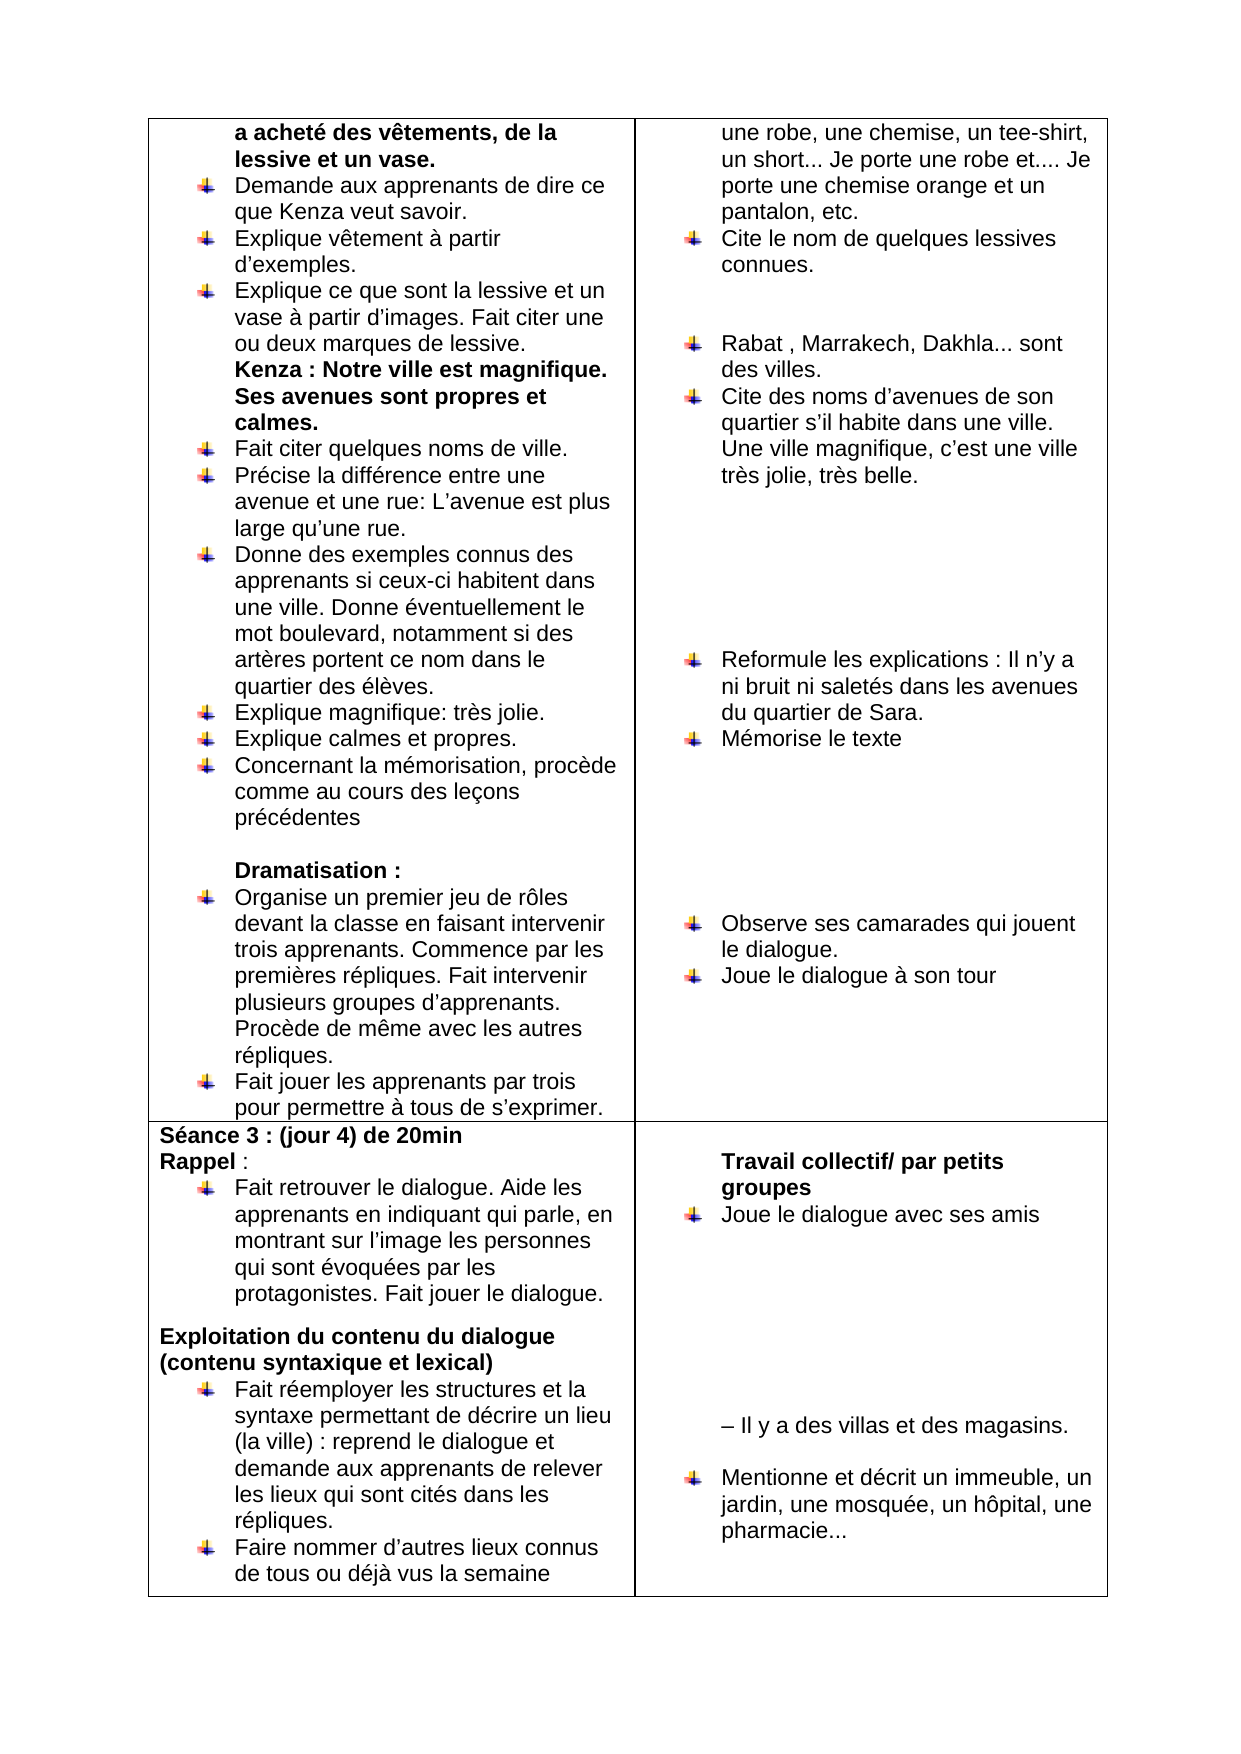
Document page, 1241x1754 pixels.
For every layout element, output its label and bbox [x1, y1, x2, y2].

picture [684, 914, 702, 932]
picture [684, 967, 702, 984]
picture [197, 1072, 215, 1090]
picture [684, 387, 702, 405]
picture [684, 651, 702, 668]
picture [197, 229, 215, 246]
picture [197, 440, 215, 457]
picture [684, 1469, 702, 1486]
picture [197, 756, 215, 774]
picture [197, 1179, 215, 1196]
picture [197, 730, 215, 747]
picture [197, 1380, 215, 1397]
picture [197, 466, 215, 484]
picture [684, 730, 702, 747]
picture [197, 282, 215, 299]
picture [197, 1538, 215, 1556]
picture [197, 703, 215, 721]
picture [684, 229, 702, 246]
table_cell [149, 1122, 634, 1596]
table_cell [636, 1122, 1107, 1596]
table_cell [636, 119, 1107, 1121]
picture [197, 888, 215, 905]
picture [684, 334, 702, 352]
picture [197, 545, 215, 563]
table_cell [149, 119, 634, 1121]
picture [684, 1205, 702, 1223]
picture [197, 176, 215, 194]
